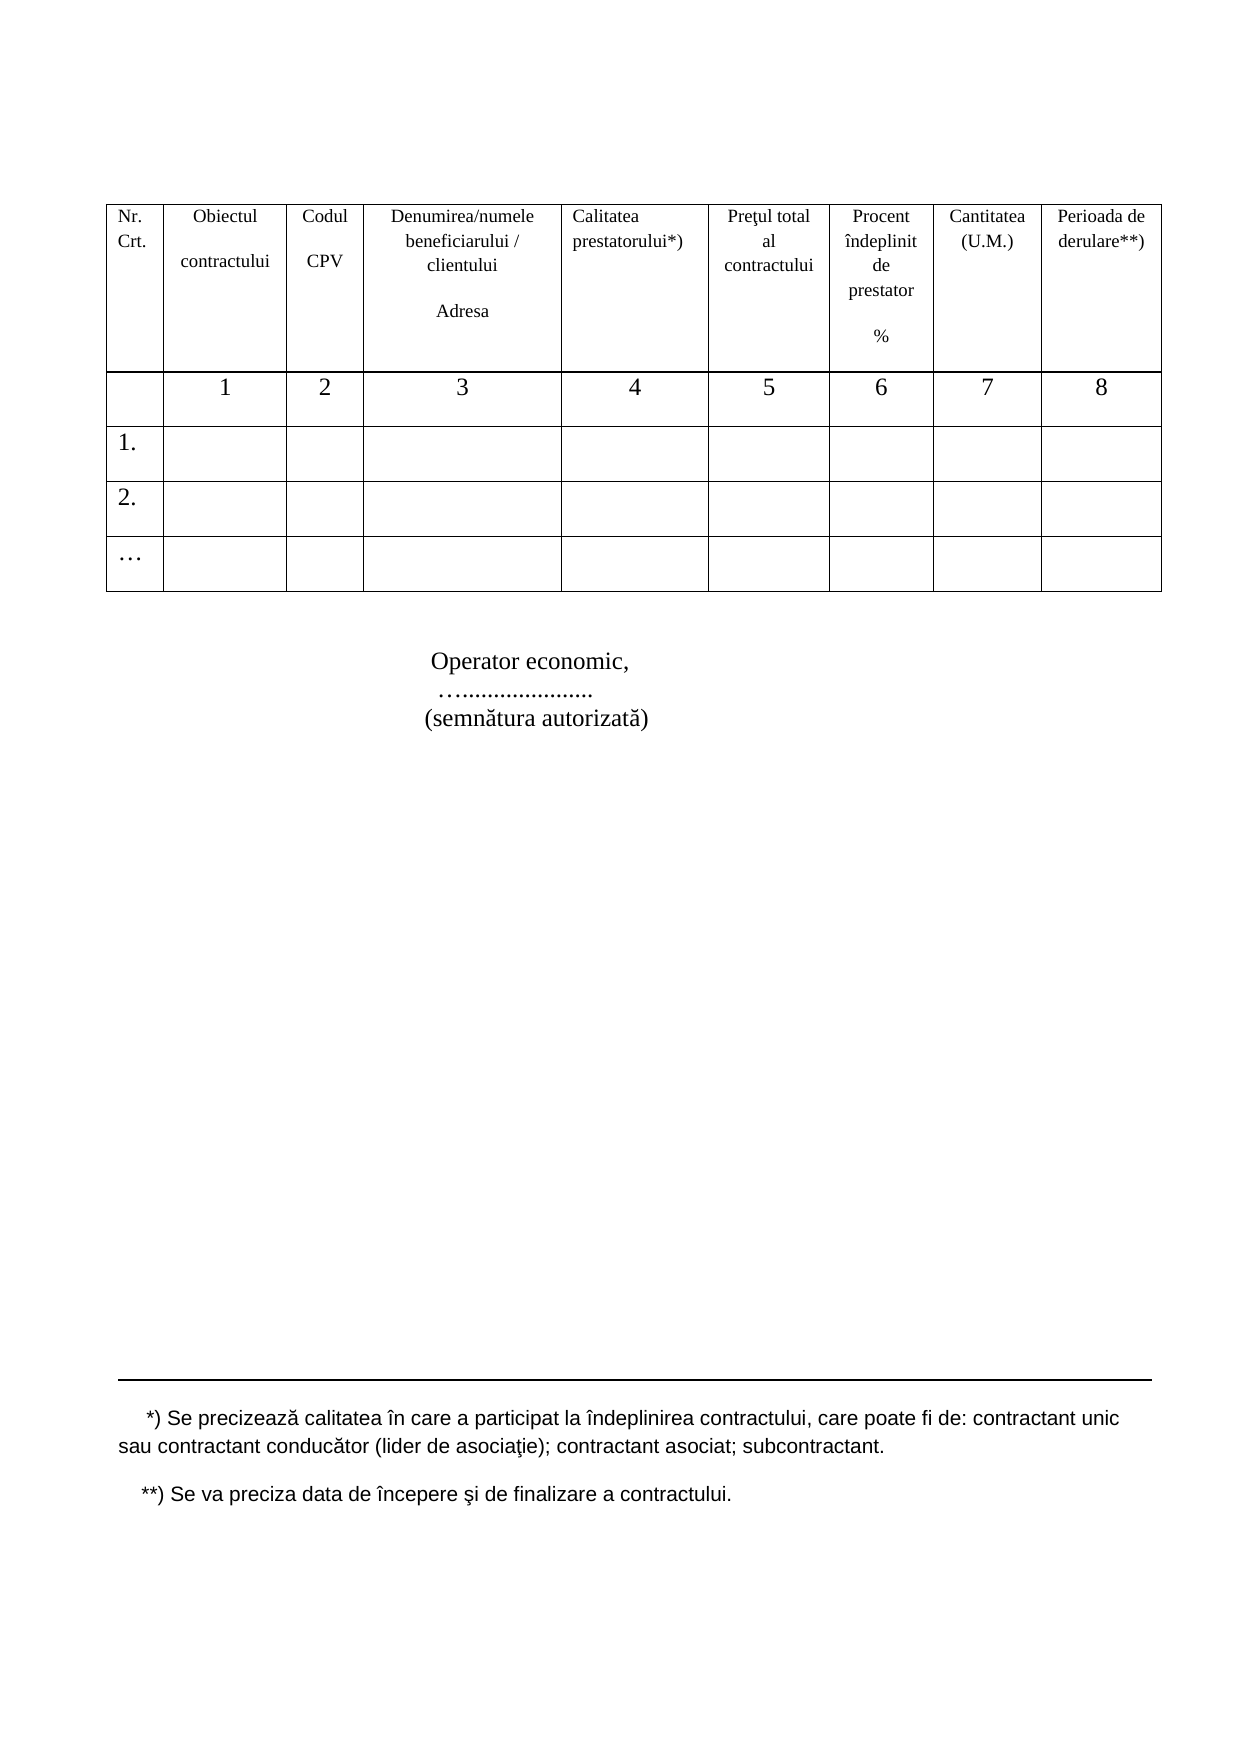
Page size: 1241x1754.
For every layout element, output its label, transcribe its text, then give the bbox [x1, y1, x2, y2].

table_cell 8 [1042, 373, 1161, 426]
text **) Se va preciza data de începere şi de finalizare a contractului. [118, 1482, 1152, 1506]
table_cell 1 [164, 373, 286, 426]
text Operator economic, [118, 646, 1152, 674]
table_header Cantitatea (U.M.) [934, 205, 1041, 371]
table_cell [934, 482, 1041, 536]
table_cell [364, 537, 561, 591]
table_cell 2 [287, 373, 363, 426]
table_cell [709, 427, 829, 481]
table_cell [562, 537, 708, 591]
table_header Denumirea/numele beneficiarului / clientului Adresa [364, 205, 561, 371]
table_header Nr. Crt. [107, 205, 163, 371]
table_cell [1042, 427, 1161, 481]
table_cell [934, 537, 1041, 591]
table_cell [287, 427, 363, 481]
text …..................... [118, 674, 1152, 703]
table_cell 4 [562, 373, 708, 426]
table_header Obiectul contractului [164, 205, 286, 371]
table_cell [107, 373, 163, 426]
table_cell [1042, 537, 1161, 591]
table_cell [830, 427, 933, 481]
table_cell 2. [107, 482, 163, 536]
table_cell [830, 537, 933, 591]
table_cell [287, 537, 363, 591]
table_cell 3 [364, 373, 561, 426]
table_cell [364, 482, 561, 536]
table_cell … [107, 537, 163, 591]
table_cell [1042, 482, 1161, 536]
table_cell [164, 482, 286, 536]
text *) Se precizează calitatea în care a participat la îndeplinirea contractului, care poate fi de: contractant unic sau contractant conducător (lider de asociaţie); contractant asociat; subcontractant. [118, 1406, 1152, 1458]
table_cell 7 [934, 373, 1041, 426]
table_cell [709, 482, 829, 536]
table_header Procent îndeplinit de prestator % [830, 205, 933, 371]
table_cell [287, 482, 363, 536]
table_header Codul CPV [287, 205, 363, 371]
table_cell 5 [709, 373, 829, 426]
table_header Preţul total al contractului [709, 205, 829, 371]
table_cell [164, 537, 286, 591]
table_cell [164, 427, 286, 481]
table_cell [830, 482, 933, 536]
table_header Perioada de derulare**) [1042, 205, 1161, 371]
table_header Calitatea prestatorului*) [562, 205, 708, 371]
table_cell [562, 482, 708, 536]
table_cell [562, 427, 708, 481]
table_cell [934, 427, 1041, 481]
table_cell [364, 427, 561, 481]
table_cell 1. [107, 427, 163, 481]
text (semnătura autorizată) [118, 703, 1152, 732]
table_cell 6 [830, 373, 933, 426]
table_cell [709, 537, 829, 591]
